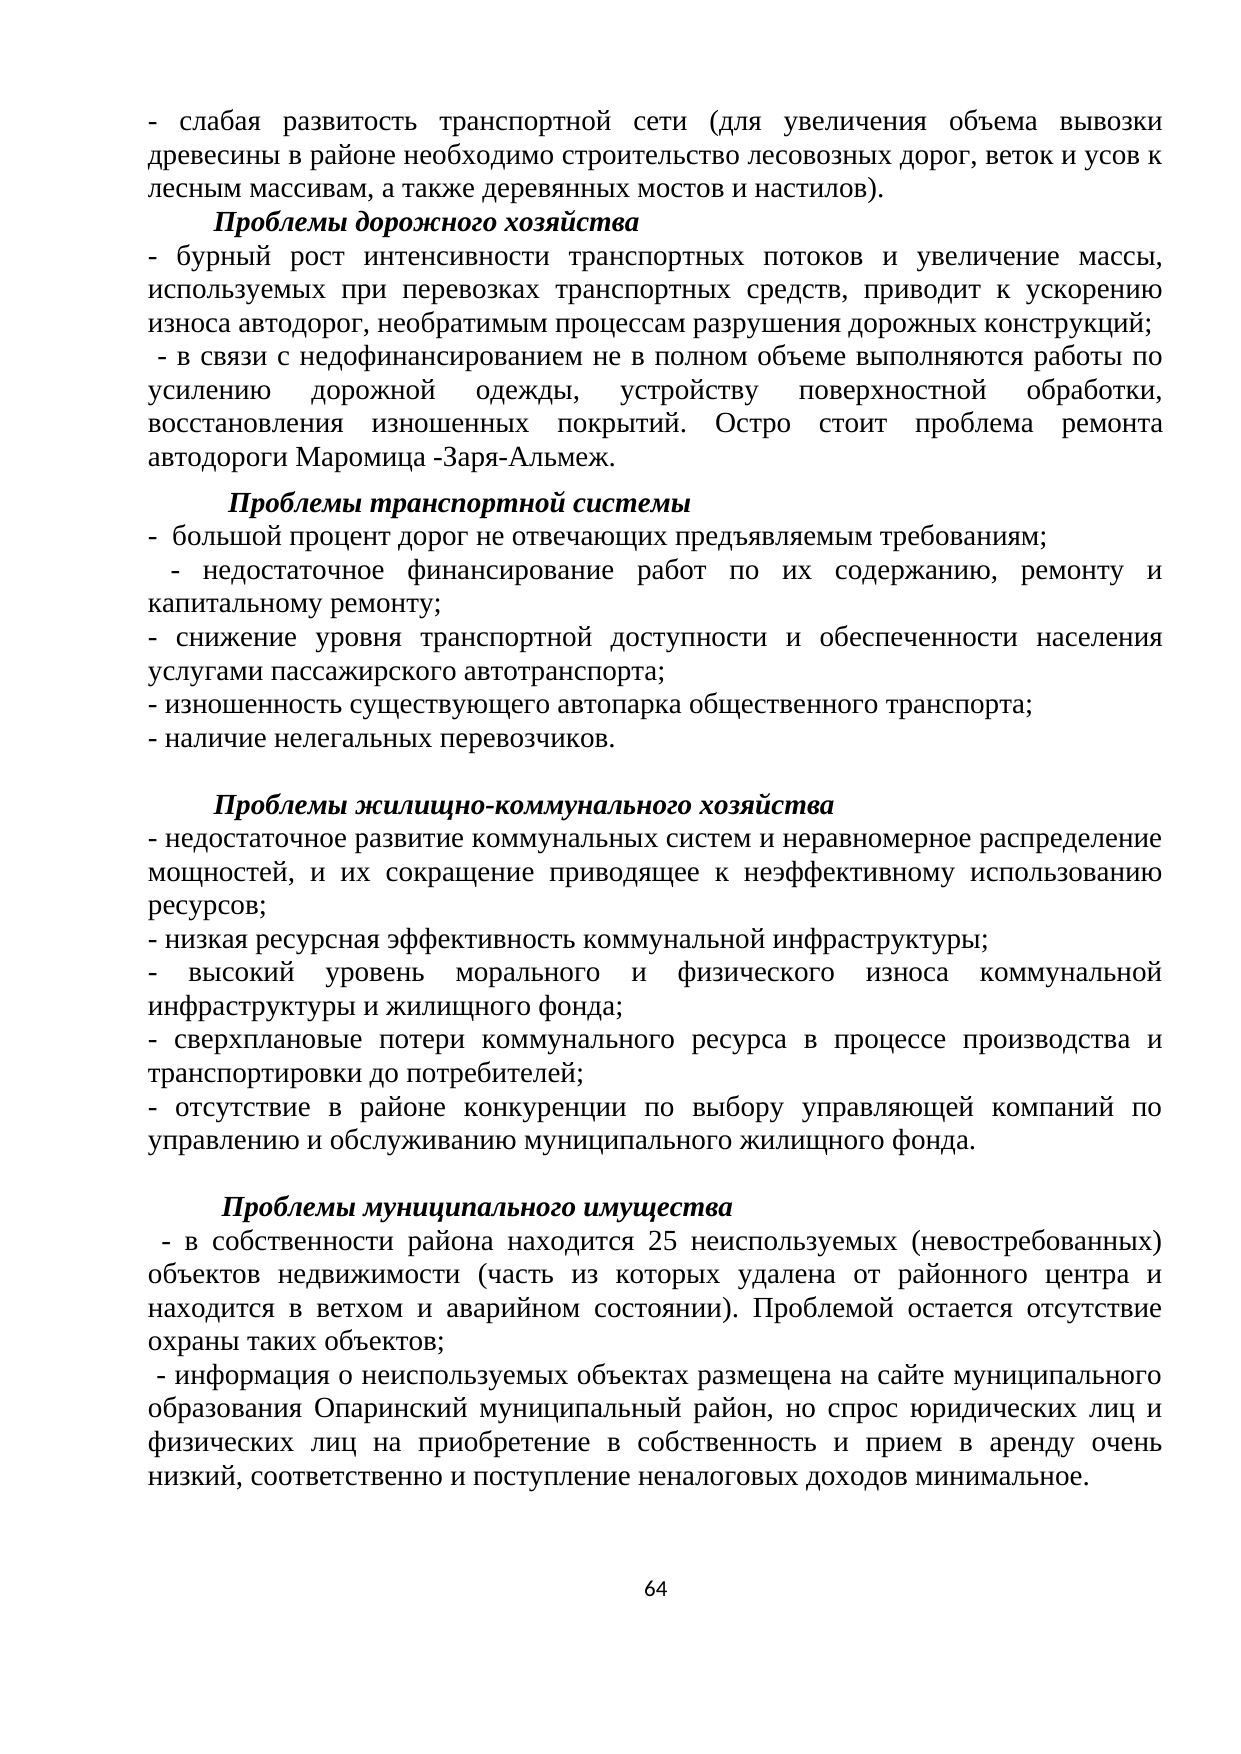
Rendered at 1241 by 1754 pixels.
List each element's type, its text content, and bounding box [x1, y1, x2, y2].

text - снижение уровня транспортной доступности и обеспеченности населения услугами пассажирского автотранспорта; [148, 619, 1163, 686]
text - низкая ресурсная эффективность коммунальной инфраструктуры; [148, 921, 1163, 954]
text - в собственности района находится 25 неиспользуемых (невостребованных) объектов недвижимости (часть из которых удалена от районного центра и находится в ветхом и аварийном состоянии). Проблемой остается отсутствие охраны таких объектов; [148, 1223, 1163, 1357]
text - бурный рост интенсивности транспортных потоков и увеличение массы, используемых при перевозках транспортных средств, приводит к ускорению износа автодорог, необратимым процессам разрушения дорожных конструкций; [148, 238, 1163, 338]
text Проблемы муниципального имущества [148, 1189, 1163, 1223]
text - сверхплановые потери коммунального ресурса в процессе производства и транспортировки до потребителей; [148, 1022, 1163, 1089]
text - большой процент дорог не отвечающих предъявляемым требованиям; [148, 518, 1163, 552]
text Проблемы транспортной системы [148, 485, 1163, 518]
text - отсутствие в районе конкуренции по выбору управляющей компаний по управлению и обслуживанию муниципального жилищного фонда. [148, 1089, 1163, 1156]
text - в связи с недофинансированием не в полном объеме выполняются работы по усилению дорожной одежды, устройству поверхностной обработки, восстановления изношенных покрытий. Остро стоит проблема ремонта автодороги Маромица -Заря-Альмеж. [148, 338, 1163, 472]
text - изношенность существующего автопарка общественного транспорта; [148, 686, 1163, 720]
text - наличие нелегальных перевозчиков. [148, 720, 1163, 753]
text - высокий уровень морального и физического износа коммунальной инфраструктуры и жилищного фонда; [148, 954, 1163, 1022]
text - информация о неиспользуемых объектах размещена на сайте муниципального образования Опаринский муниципальный район, но спрос юридических лиц и физических лиц на приобретение в собственность и прием в аренду очень низкий, соответственно и поступление неналоговых доходов минимальное. [148, 1357, 1163, 1491]
text - недостаточное финансирование работ по их содержанию, ремонту и капитальному ремонту; [148, 552, 1163, 619]
text - слабая развитость транспортной сети (для увеличения объема вывозки древесины в районе необходимо строительство лесовозных дорог, веток и усов к лесным массивам, а также деревянных мостов и настилов). [148, 103, 1163, 204]
text Проблемы жилищно-коммунального хозяйства [148, 787, 1163, 820]
text - недостаточное развитие коммунальных систем и неравномерное распределение мощностей, и их сокращение приводящее к неэффективному использованию ресурсов; [148, 820, 1163, 921]
text Проблемы дорожного хозяйства [148, 204, 1163, 238]
